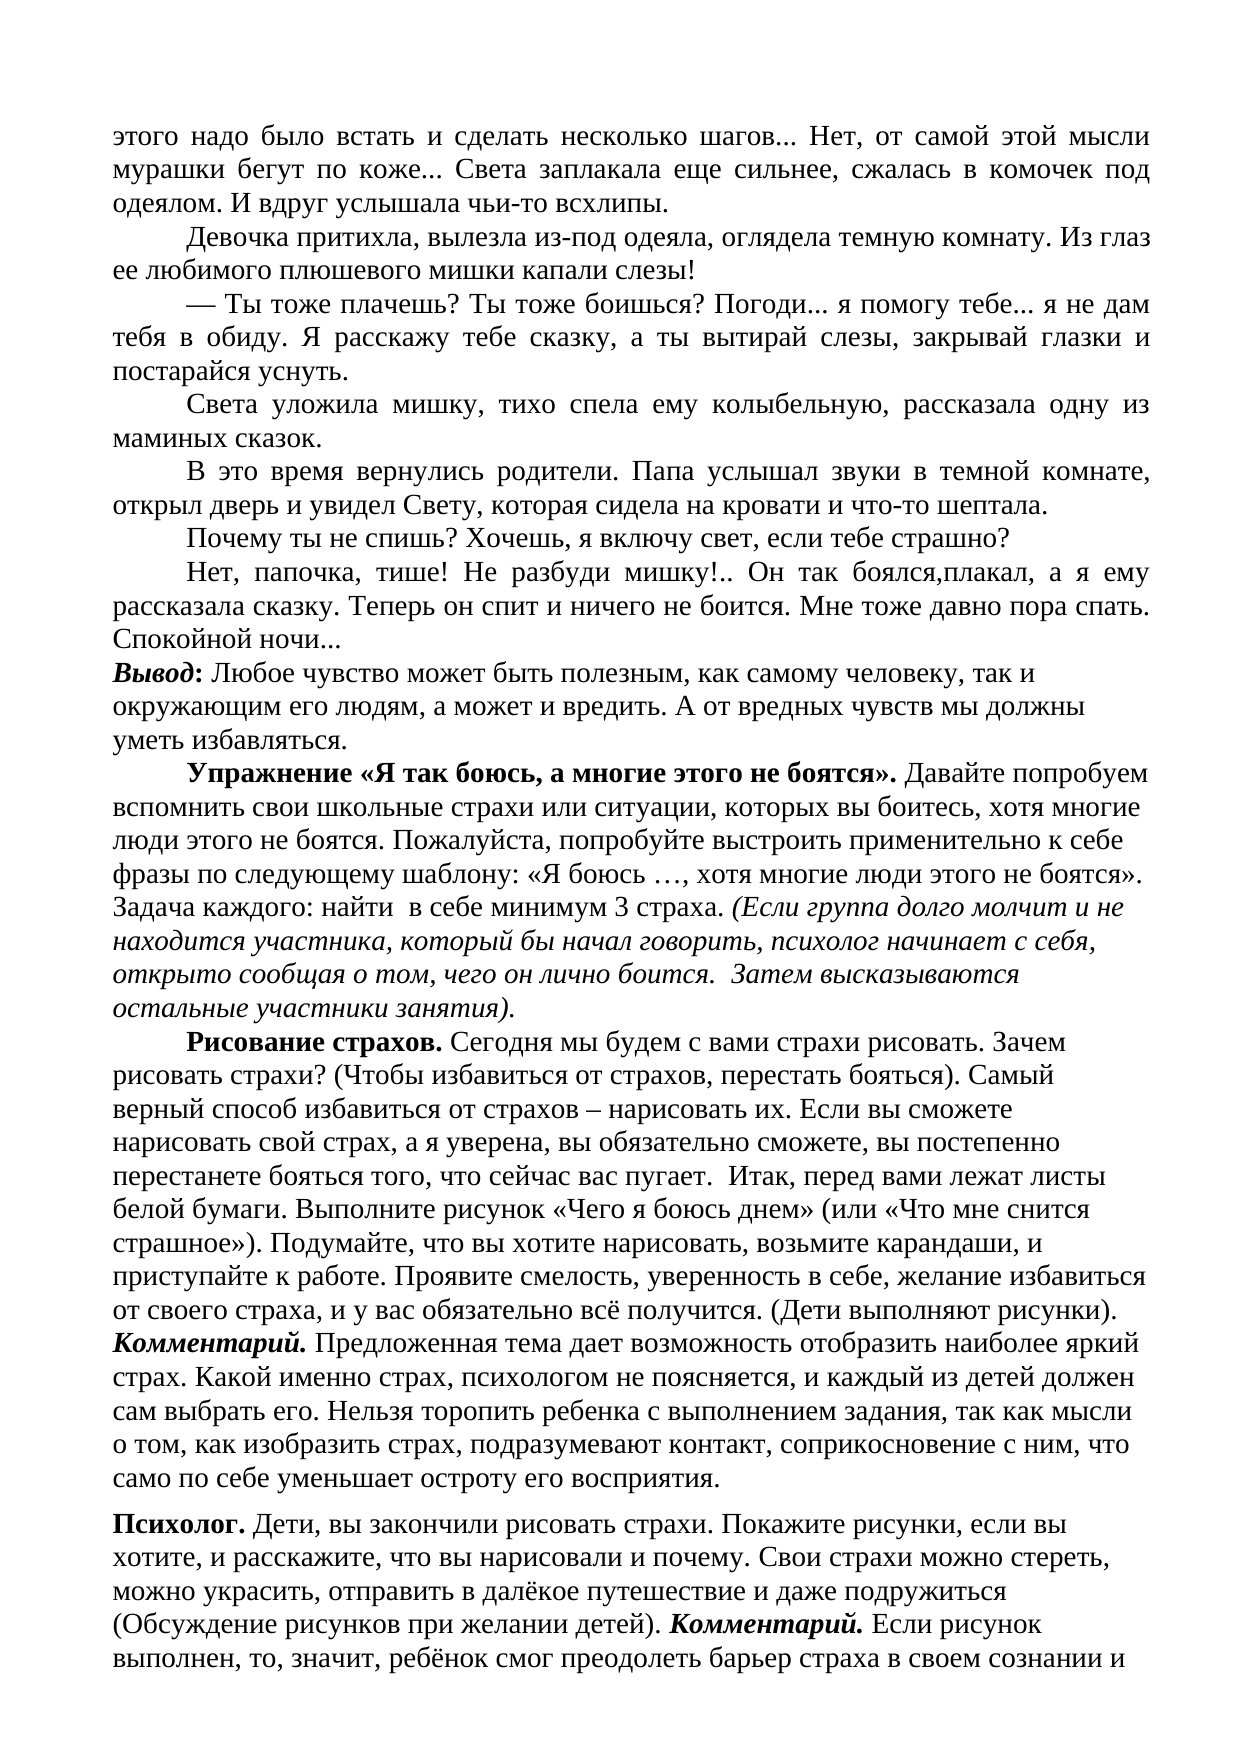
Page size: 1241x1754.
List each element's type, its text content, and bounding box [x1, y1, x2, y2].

text Упражнение «Я так боюсь, а многие этого не боятся». Давайте попробуем вспомнить свои школьные страхи или ситуации, которых вы боитесь, хотя многие люди этого не боятся. Пожалуйста, попробуйте выстроить применительно к себе фразы по следующему шаблону: «Я боюсь …, хотя многие люди этого не боятся». Задача каждого: найти в себе минимум 3 страха. (Если группа долго молчит и не находится участника, который бы начал говорить, психолог начинает с себя, открыто сообщая о том, чего он лично боится. Затем высказываются остальные участники занятия). [112, 755, 1152, 1024]
text Вывод: Любое чувство может быть полезным, как самому человеку, так и окружающим его людям, а может и вредить. А от вредных чувств мы должны уметь избавляться. [112, 655, 1152, 755]
text В это время вернулись родители. Папа услышал звуки в темной комнате, открыл дверь и увидел Свету, которая сидела на кровати и что-то шептала. [112, 453, 1152, 521]
text Света уложила мишку, тихо спела ему колыбельную, рассказала одну из маминых сказок. [112, 386, 1152, 453]
text Нет, папочка, тише! Не разбуди мишку!.. Он так боялся,плакал, а я ему рассказала сказку. Теперь он спит и ничего не боится. Мне тоже давно пора спать. Спокойной ночи... [112, 554, 1152, 655]
text Девочка притихла, вылезла из-под одеяла, оглядела темную комнату. Из глаз ее любимого плюшевого мишки капали слезы! [112, 219, 1152, 286]
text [112, 1506, 1152, 1673]
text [112, 118, 1152, 219]
text Рисование страхов. Сегодня мы будем с вами страхи рисовать. Зачем рисовать страхи? (Чтобы избавиться от страхов, перестать бояться). Самый верный способ избавиться от страхов – нарисовать их. Если вы сможете нарисовать свой страх, а я уверена, вы обязательно сможете, вы постепенно перестанете бояться того, что сейчас вас пугает. Итак, перед вами лежат листы белой бумаги. Выполните рисунок «Чего я боюсь днем» (или «Что мне снится страшное»). Подумайте, что вы хотите нарисовать, возьмите карандаши, и приступайте к работе. Проявите смелость, уверенность в себе, желание избавиться от своего страха, и у вас обязательно всё получится. (Дети выполняют рисунки). Комментарий. Предложенная тема дает возможность отобразить наиболее яркий страх. Какой именно страх, психологом не поясняется, и каждый из детей должен сам выбрать его. Нельзя торопить ребенка с выполнением задания, так как мысли о том, как изобразить страх, подразумевают контакт, соприкосновение с ним, что само по себе уменьшает остроту его восприятия. [112, 1024, 1152, 1493]
text — Ты тоже плачешь? Ты тоже боишься? Погоди... я помогу тебе... я не дам тебя в обиду. Я расскажу тебе сказку, а ты вытирай слезы, закрывай глазки и постарайся уснуть. [112, 286, 1152, 386]
text Почему ты не спишь? Хочешь, я включу свет, если тебе страшно? [112, 521, 1152, 554]
